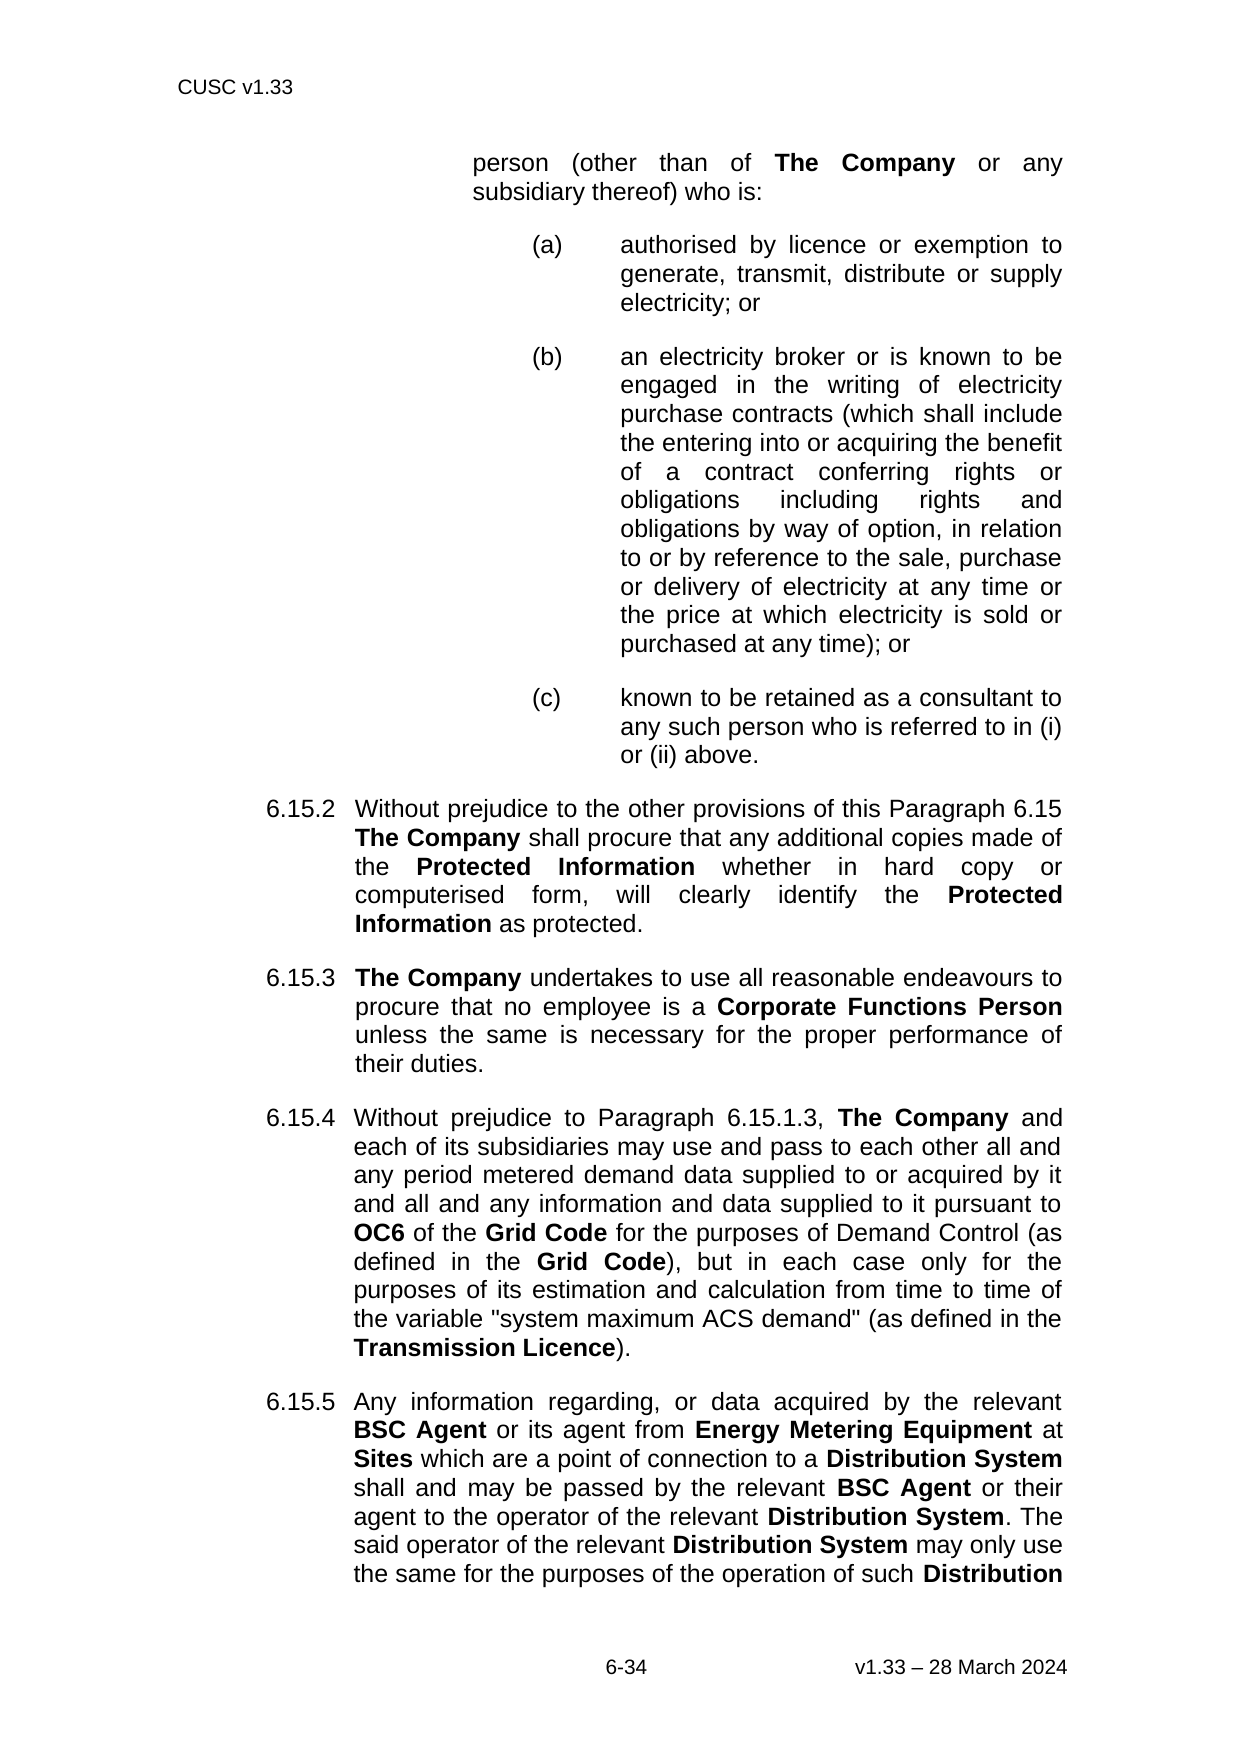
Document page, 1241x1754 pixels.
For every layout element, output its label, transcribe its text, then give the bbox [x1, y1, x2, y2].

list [266, 1386, 1063, 1588]
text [354, 148, 1063, 205]
text 6.15.2 Without prejudice to the other provisions of this Paragraph 6.15 The Company shall procure that any additional copies made of the Protected Information whether in hard copy or computerised form, will clearly identify the Protected Information as protected. [266, 794, 1063, 938]
text (a) authorised by licence or exemption to generate, transmit, distribute or supply electricity; or [532, 230, 1063, 316]
list Without prejudice to Paragraph 6.15.1.3, The Company and each of its subsidiaries may use and pass to each other all and any period metered demand data supplied to or acquired by it and all and any information and data supplied to it pursuant to OC6 of the Grid Code for the purposes of Demand Control (as defined in the Grid Code), but in each case only for the purposes of its estimation and calculation from time to time of the variable "system maximum ACS demand" (as defined in the Transmission Licence). [266, 1103, 1063, 1361]
text 6.15.3 The Company undertakes to use all reasonable endeavours to procure that no employee is a Corporate Functions Person unless the same is necessary for the proper performance of their duties. [266, 963, 1063, 1078]
text (b) an electricity broker or is known to be engaged in the writing of electricity purchase contracts (which shall include the entering into or acquiring the benefit of a contract conferring rights or obligations including rights and obligations by way of option, in relation to or by reference to the sale, purchase or delivery of electricity at any time or the price at which electricity is sold or purchased at any time); or [532, 341, 1063, 658]
text (c) known to be retained as a consultant to any such person who is referred to in (i) or (ii) above. [532, 683, 1063, 769]
